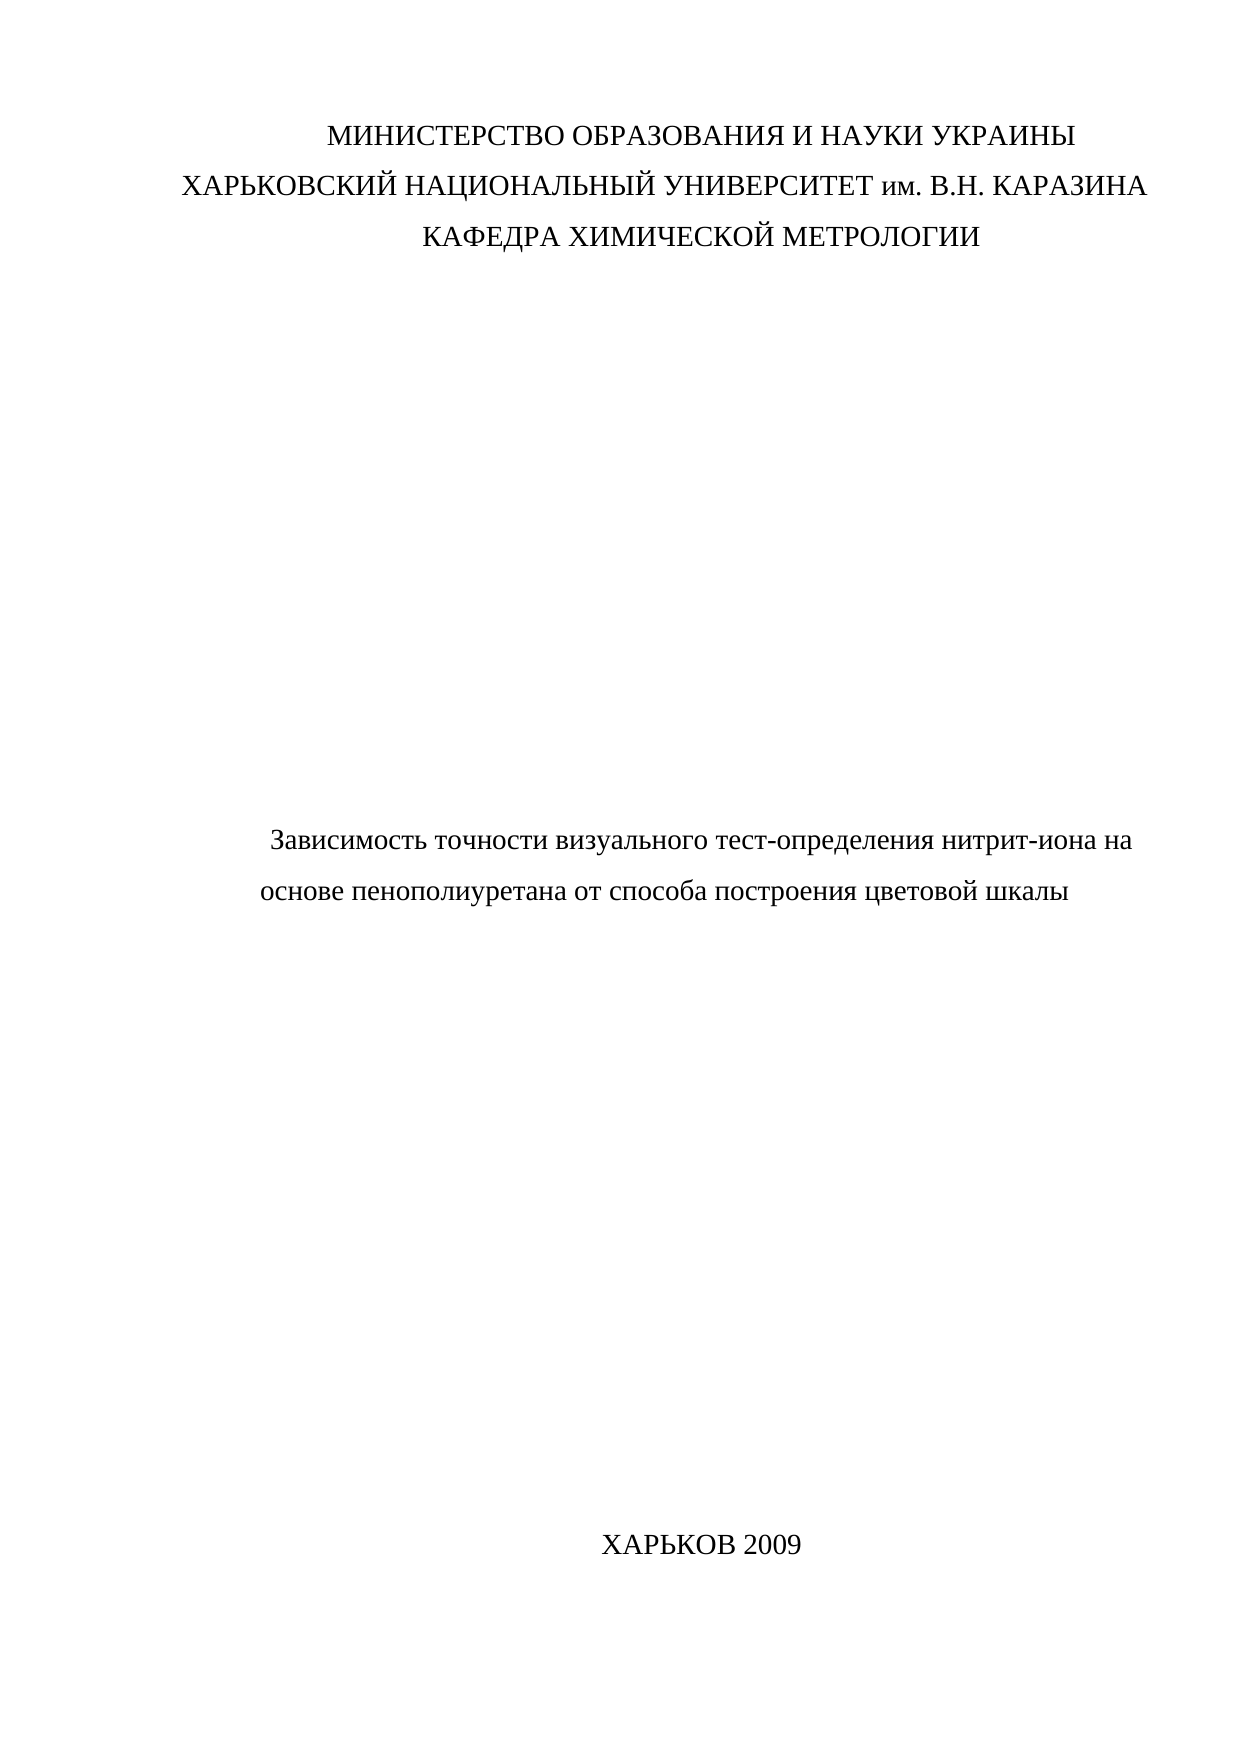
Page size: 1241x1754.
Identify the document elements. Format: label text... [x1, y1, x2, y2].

text Зависимость точности визуального тест-определения нитрит-иона на основе пенополиуретана от способа построения цветовой шкалы [177, 822, 1152, 906]
text МИНИСТЕРСТВО ОБРАЗОВАНИЯ И НАУКИ УКРАИНЫ ХАРЬКОВСКИЙ НАЦИОНАЛЬНЫЙ УНИВЕРСИТЕТ им. В.Н. КАРАЗИНА [177, 118, 1152, 202]
text КАФЕДРА ХИМИЧЕСКОЙ МЕТРОЛОГИИ [177, 219, 1152, 252]
text ХАРЬКОВ 2009 [177, 1527, 1152, 1560]
